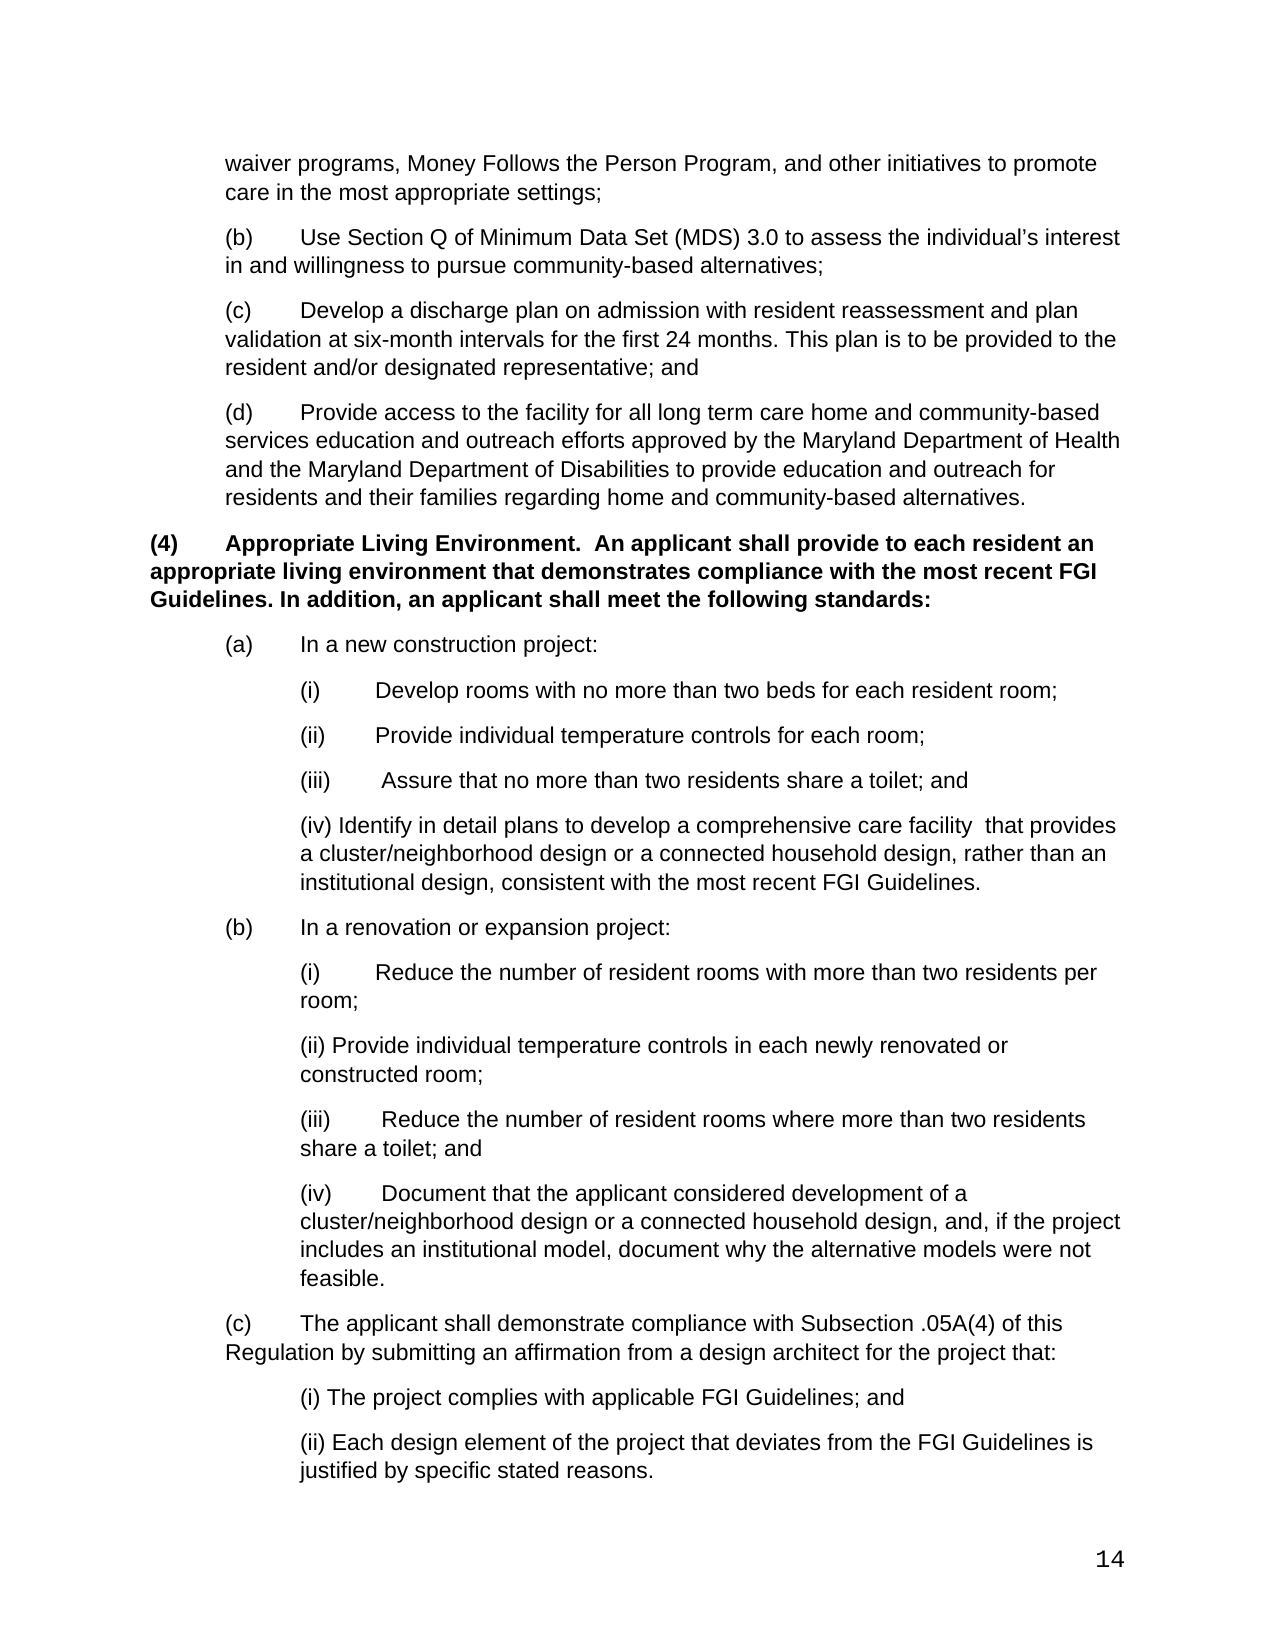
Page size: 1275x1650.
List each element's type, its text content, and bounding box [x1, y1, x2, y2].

text (c) Develop a discharge plan on admission with resident reassessment and plan validation at six-month intervals for the first 24 months. This plan is to be provided to the resident and/or designated representative; and [225, 297, 1125, 380]
text (c) The applicant shall demonstrate compliance with Subsection .05A(4) of this Regulation by submitting an affirmation from a design architect for the project that: [225, 1310, 1125, 1365]
text (4) Appropriate Living Environment. An applicant shall provide to each resident an appropriate living environment that demonstrates compliance with the most recent FGI Guidelines. In addition, an applicant shall meet the following standards: [150, 529, 1125, 613]
text (d) Provide access to the facility for all long term care home and community-based services education and outreach efforts approved by the Maryland Department of Health and the Maryland Department of Disabilities to provide education and outreach for residents and their families regarding home and community-based alternatives. [225, 399, 1125, 511]
text (ii) Each design element of the project that deviates from the FGI Guidelines is justified by specific stated reasons. [300, 1429, 1125, 1483]
text (iii) Reduce the number of resident rooms where more than two residents share a toilet; and [300, 1106, 1125, 1161]
text (b) In a renovation or expansion project: [225, 914, 1125, 940]
text (a) In a new construction project: [225, 631, 1125, 658]
text (i) The project complies with applicable FGI Guidelines; and [300, 1383, 1125, 1410]
text (b) Use Section Q of Minimum Data Set (MDS) 3.0 to assess the individual’s interest in and willingness to pursue community-based alternatives; [225, 223, 1125, 278]
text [225, 150, 1125, 205]
text (i) Reduce the number of resident rooms with more than two residents per room; [300, 959, 1125, 1014]
text (iv) Document that the applicant considered development of a cluster/neighborhood design or a connected household design, and, if the project includes an institutional model, document why the alternative models were not feasible. [300, 1179, 1125, 1291]
text (iv) Identify in detail plans to develop a comprehensive care facility that provides a cluster/neighborhood design or a connected household design, rather than an institutional design, consistent with the most recent FGI Guidelines. [300, 812, 1125, 895]
text (iii) Assure that no more than two residents share a toilet; and [300, 767, 1125, 793]
text (ii) Provide individual temperature controls in each newly renovated or constructed room; [300, 1032, 1125, 1087]
text (ii) Provide individual temperature controls for each room; [300, 722, 1125, 748]
text (i) Develop rooms with no more than two beds for each resident room; [300, 677, 1125, 703]
